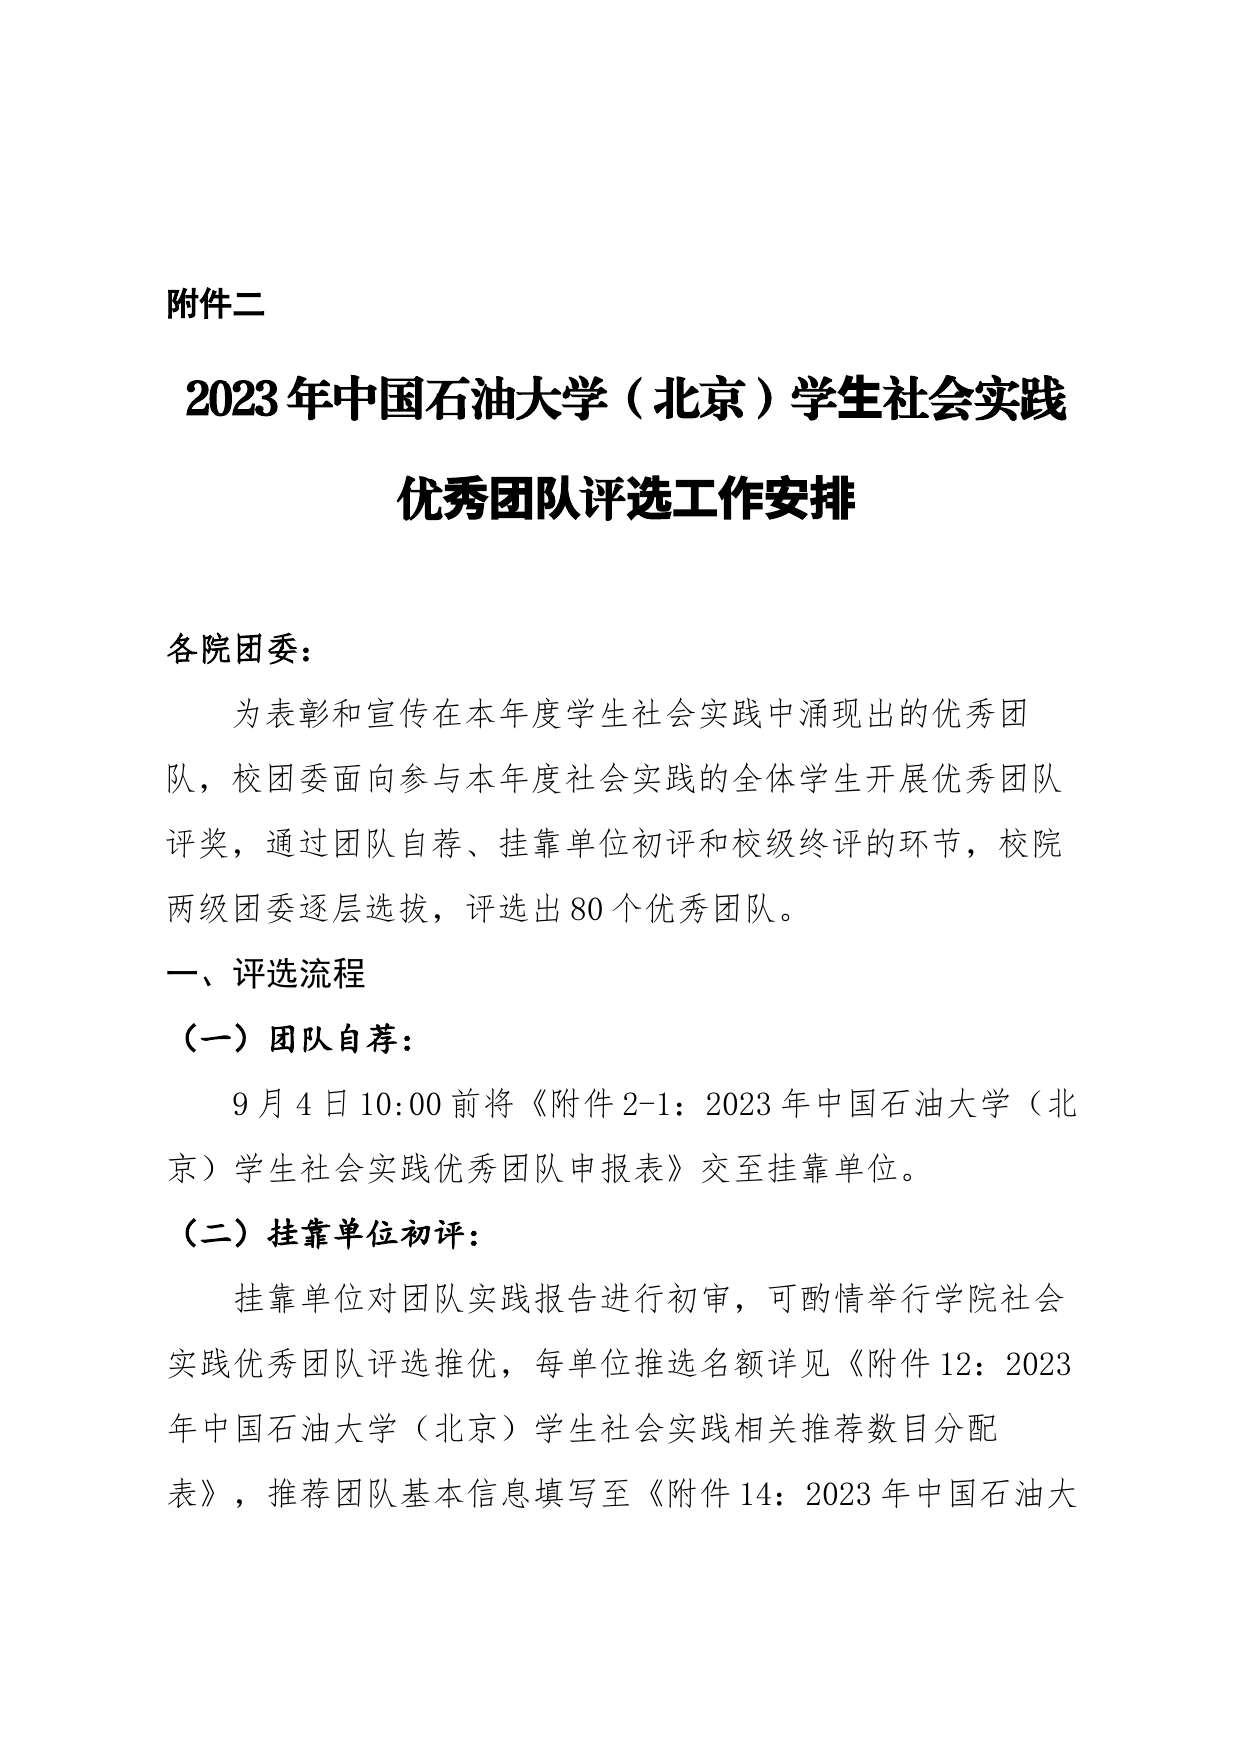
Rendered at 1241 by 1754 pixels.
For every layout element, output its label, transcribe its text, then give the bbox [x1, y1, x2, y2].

text 9月4日10:00前将《附件2-1：2023年中国石油大学（北京）学生社会实践优秀团队申报表》交至挂靠单位。 [165, 1068, 1087, 1198]
subtitle 2023年中国石油大学（北京）学生社会实践 [165, 369, 1087, 434]
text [165, 1263, 1087, 1523]
text 一、评选流程 [165, 938, 1087, 1003]
text 各院团委： [165, 613, 1087, 678]
list （一）团队自荐： [165, 1003, 1087, 1068]
text 为表彰和宣传在本年度学生社会实践中涌现出的优秀团队，校团委面向参与本年度社会实践的全体学生开展优秀团队评奖，通过团队自荐、挂靠单位初评和校级终评的环节，校院两级团委逐层选拔，评选出80个优秀团队。 [163, 678, 1087, 938]
list （二）挂靠单位初评： [165, 1198, 1087, 1263]
subtitle 附件二 [165, 268, 1087, 333]
subtitle 优秀团队评选工作安排 [165, 469, 1087, 534]
